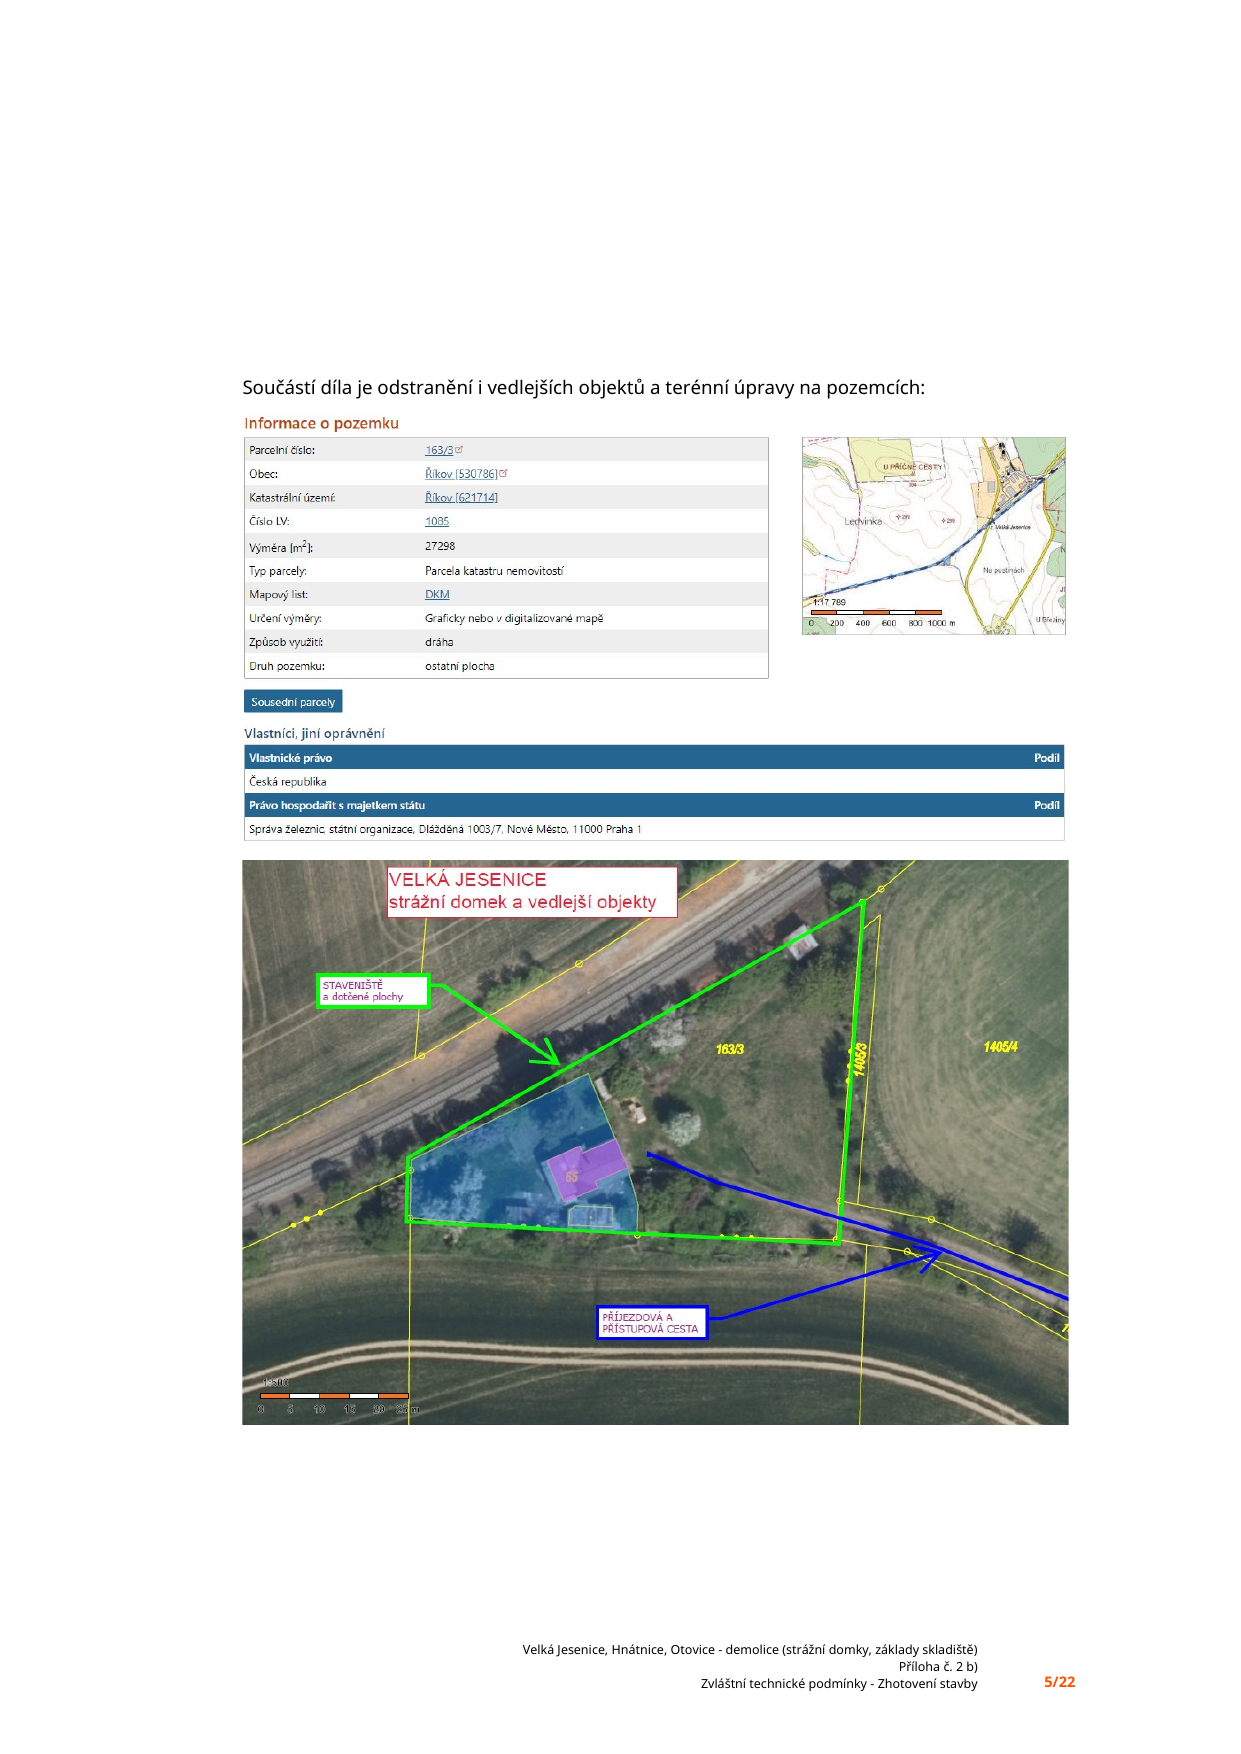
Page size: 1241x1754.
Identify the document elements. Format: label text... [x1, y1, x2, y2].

picture [242, 415, 1069, 845]
picture [242, 860, 1069, 1425]
text Součástí díla je odstranění i vedlejších objektů a terénní úpravy na pozemcích: [242, 375, 1075, 400]
